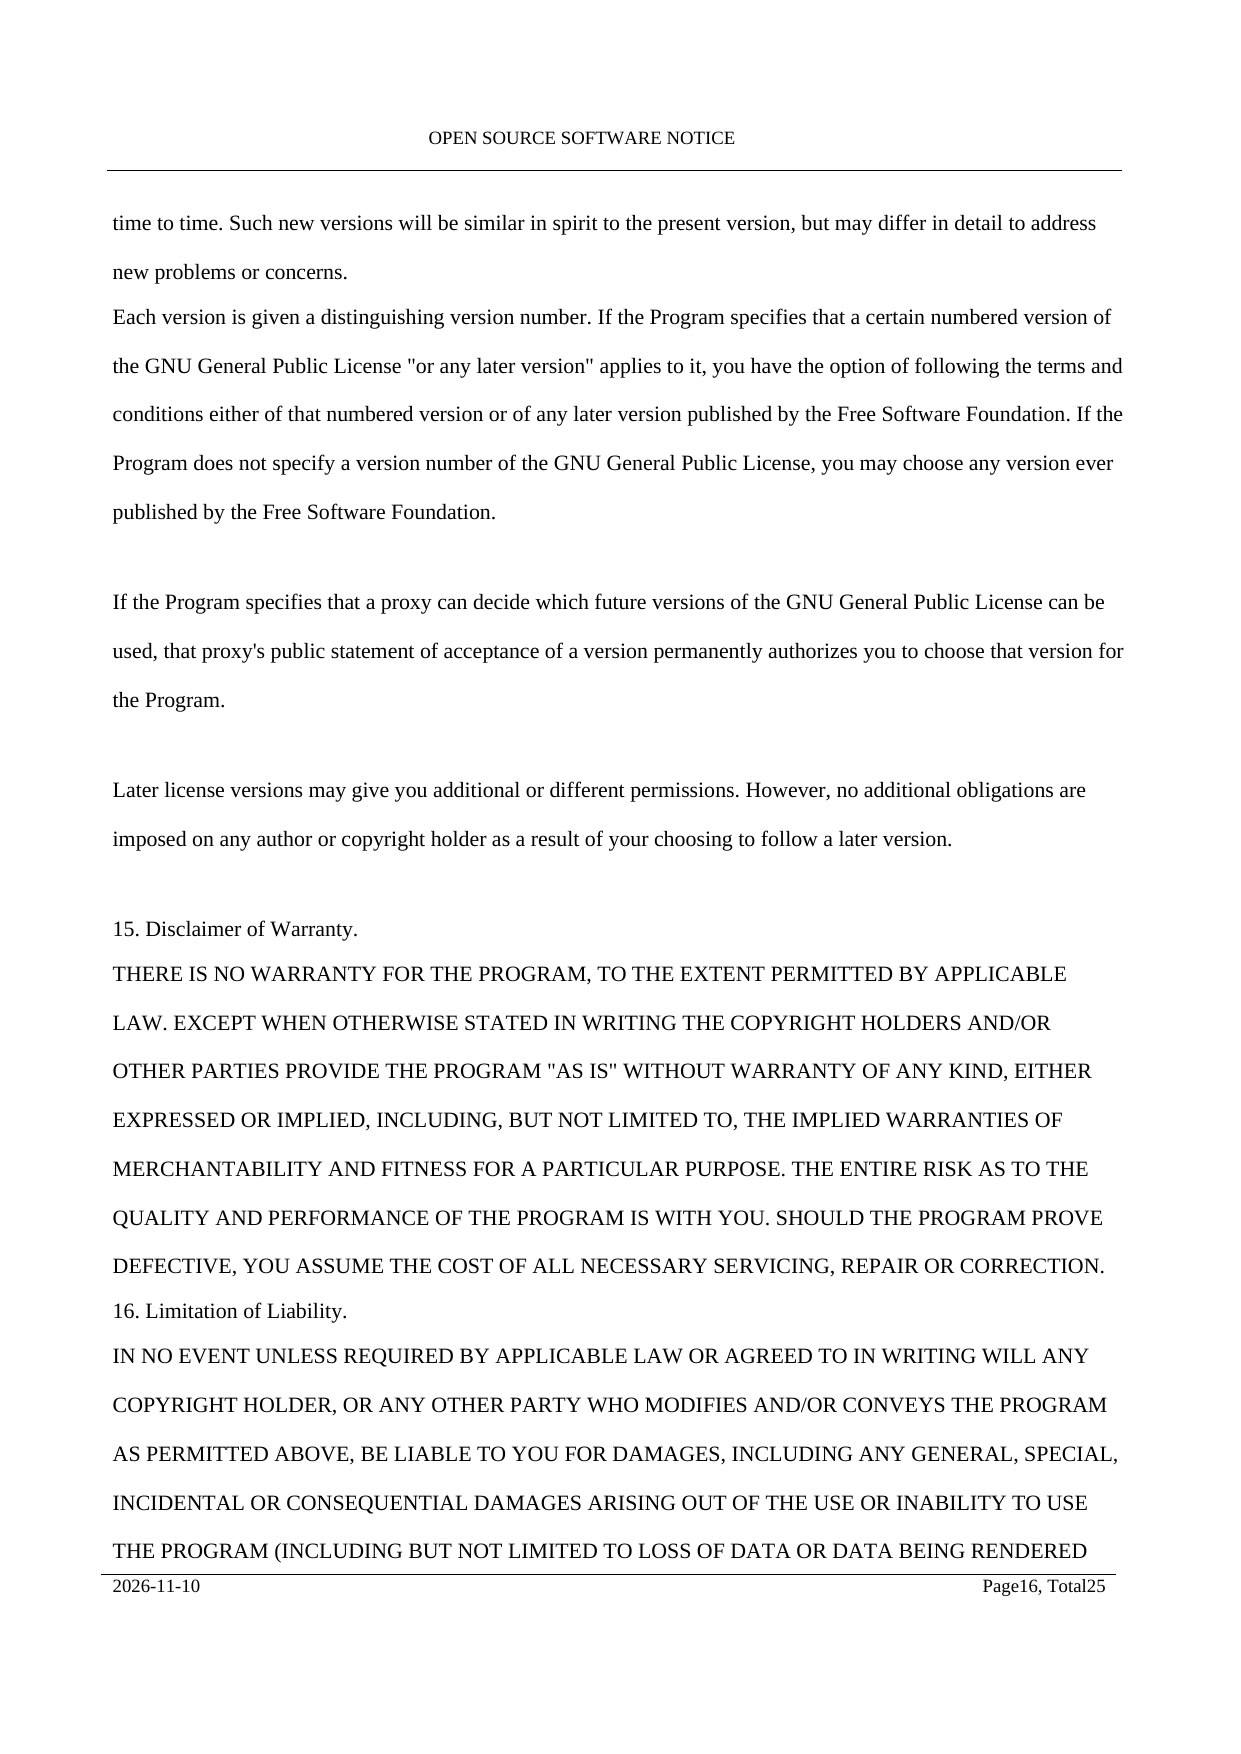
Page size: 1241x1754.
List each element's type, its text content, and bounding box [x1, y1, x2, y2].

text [112, 206, 1128, 288]
text 15. Disclaimer of Warranty. [112, 912, 1128, 944]
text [112, 1340, 1128, 1567]
text THERE IS NO WARRANTY FOR THE PROGRAM, TO THE EXTENT PERMITTED BY APPLICABLE LAW. EXCEPT WHEN OTHERWISE STATED IN WRITING THE COPYRIGHT HOLDERS AND/OR OTHER PARTIES PROVIDE THE PROGRAM "AS IS" WITHOUT WARRANTY OF ANY KIND, EITHER EXPRESSED OR IMPLIED, INCLUDING, BUT NOT LIMITED TO, THE IMPLIED WARRANTIES OF MERCHANTABILITY AND FITNESS FOR A PARTICULAR PURPOSE. THE ENTIRE RISK AS TO THE QUALITY AND PERFORMANCE OF THE PROGRAM IS WITH YOU. SHOULD THE PROGRAM PROVE DEFECTIVE, YOU ASSUME THE COST OF ALL NECESSARY SERVICING, REPAIR OR CORRECTION. [112, 957, 1128, 1282]
text If the Program specifies that a proxy can decide which future versions of the GNU General Public License can be used, that proxy's public statement of acceptance of a version permanently authorizes you to choose that version for the Program. [112, 585, 1128, 715]
text 16. Limitation of Liability. [112, 1295, 1128, 1327]
text Later license versions may give you additional or different permissions. However, no additional obligations are imposed on any author or copyright holder as a result of your choosing to follow a later version. [112, 773, 1128, 854]
text Each version is given a distinguishing version number. If the Program specifies that a certain numbered version of the GNU General Public License "or any later version" applies to it, you have the option of following the terms and conditions either of that numbered version or of any later version published by the Free Software Foundation. If the Program does not specify a version number of the GNU General Public License, you may choose any version ever published by the Free Software Foundation. [112, 300, 1128, 528]
